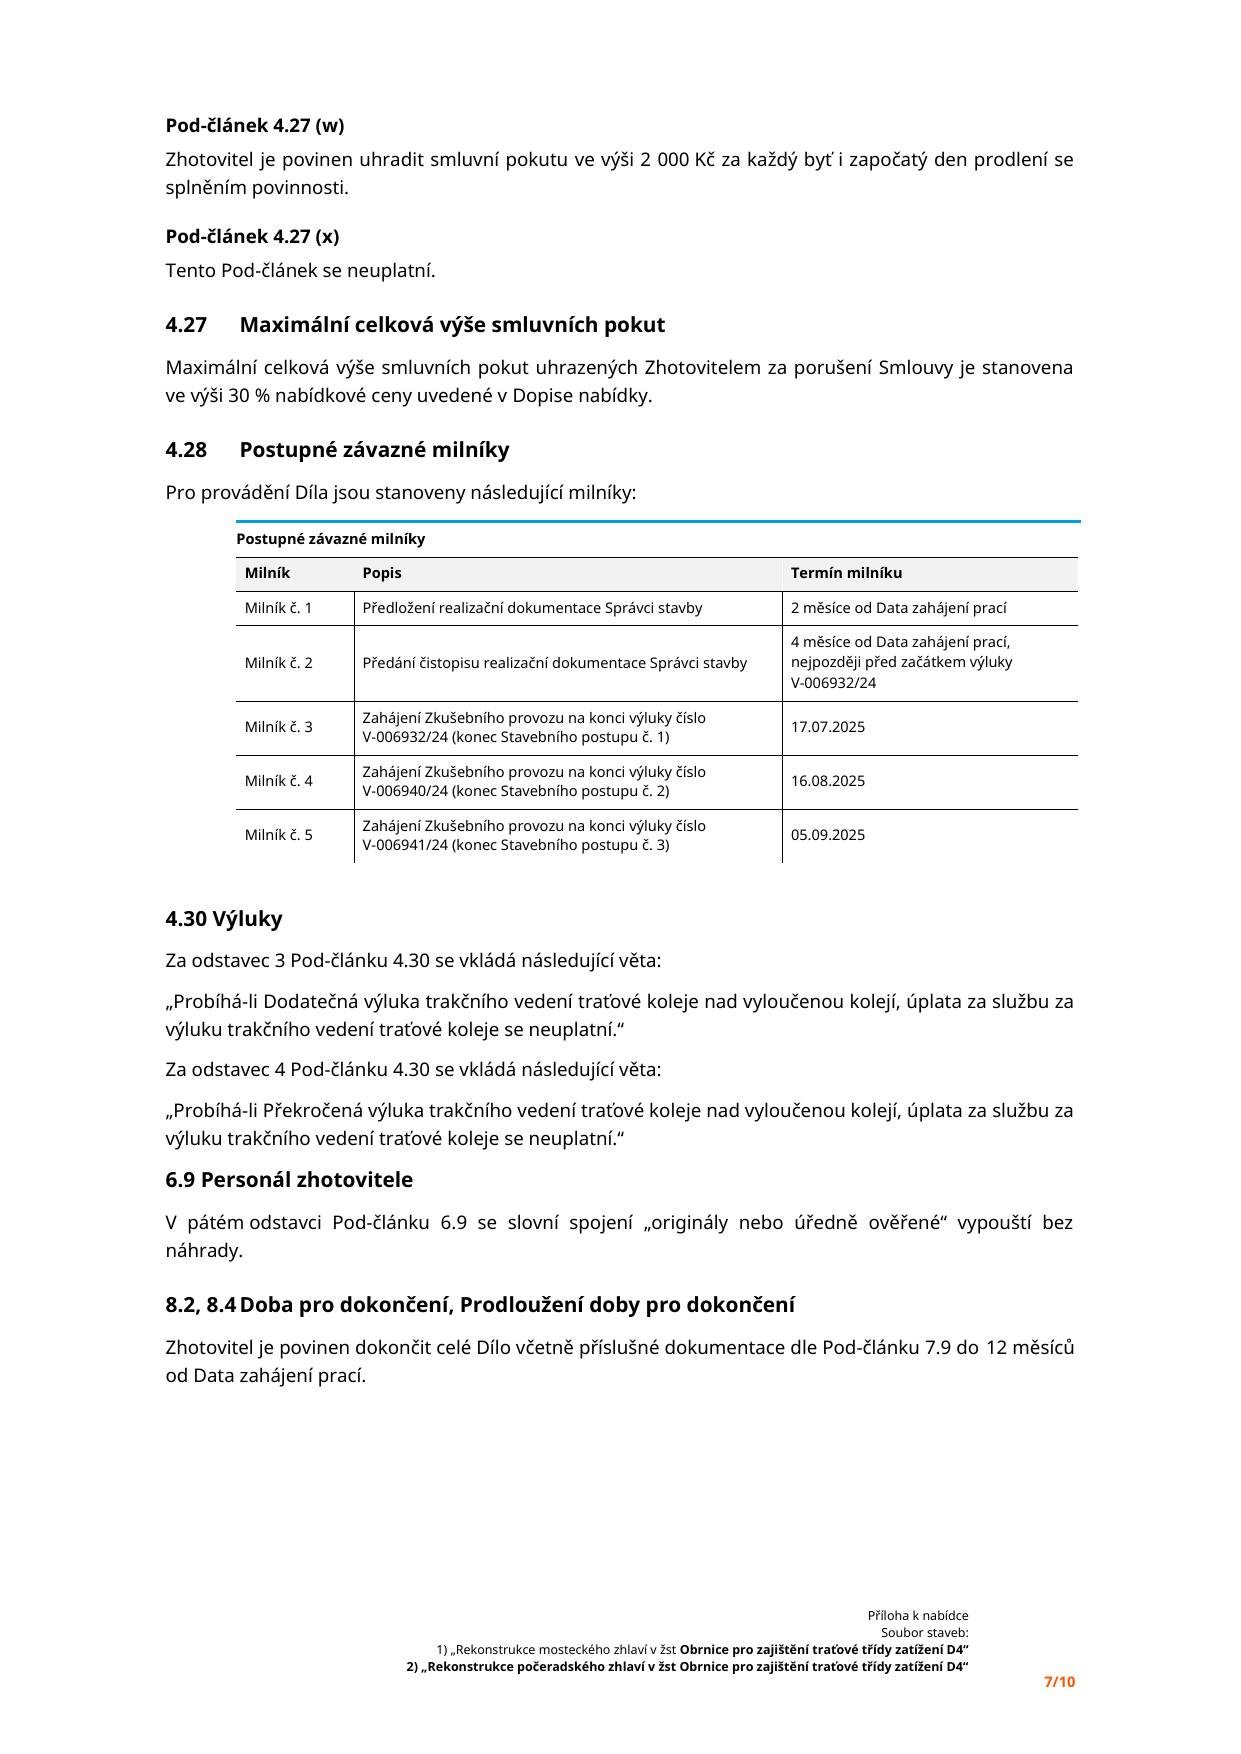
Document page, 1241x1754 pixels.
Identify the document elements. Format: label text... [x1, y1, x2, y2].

text Postupné závazné milníky [236, 523, 1081, 549]
text 4.28 Postupné závazné milníky [165, 435, 1075, 464]
text Za odstavec 3 Pod-článku 4.30 se vkládá následující věta: [165, 947, 1075, 973]
table_cell Předložení realizační dokumentace Správci stavby [355, 592, 782, 625]
text 4.27 Maximální celková výše smluvních pokut [165, 311, 1075, 339]
table_header Popis [354, 558, 782, 591]
text „Probíhá-li Dodatečná výluka trakčního vedení traťové koleje nad vyloučenou kolejí, úplata za službu za výluku trakčního vedení traťové koleje se neuplatní.“ [165, 988, 1075, 1041]
text Tento Pod-článek se neuplatní. [165, 258, 1075, 283]
text V pátém odstavci Pod-článku 6.9 se slovní spojení „originály nebo úředně ověřené“ vypouští bez náhrady. [165, 1209, 1075, 1263]
text 4.30 Výluky [165, 904, 1075, 932]
table_cell Milník č. 3 [236, 702, 354, 755]
table_cell 17.07.2025 [783, 702, 1078, 755]
table_cell Zahájení Zkušebního provozu na konci výluky číslo V-006932/24 (konec Stavebního postupu č. 1) [355, 702, 782, 755]
text Pod-článek 4.27 (w) [165, 112, 1075, 138]
text Zhotovitel je povinen uhradit smluvní pokutu ve výši 2 000 Kč za každý byť i započatý den prodlení se splněním povinnosti. [165, 146, 1075, 200]
text „Probíhá-li Překročená výluka trakčního vedení traťové koleje nad vyloučenou kolejí, úplata za službu za výluku trakčního vedení traťové koleje se neuplatní.“ [165, 1097, 1075, 1151]
table_cell Zahájení Zkušebního provozu na konci výluky číslo V-006940/24 (konec Stavebního postupu č. 2) [355, 756, 782, 809]
table_header Termín milníku [783, 558, 1078, 591]
table_cell 2 měsíce od Data zahájení prací [783, 592, 1078, 625]
text Zhotovitel je povinen dokončit celé Dílo včetně příslušné dokumentace dle Pod-článku 7.9 do 12 měsíců od Data zahájení prací. [165, 1334, 1075, 1388]
table_cell Zahájení Zkušebního provozu na konci výluky číslo V-006941/24 (konec Stavebního postupu č. 3) [355, 810, 782, 863]
text 6.9 Personál zhotovitele [165, 1166, 1075, 1194]
table_cell 4 měsíce od Data zahájení prací, nejpozději před začátkem výluky V-006932/24 [783, 626, 1078, 701]
text Pod-článek 4.27 (x) [165, 223, 1075, 249]
text Maximální celková výše smluvních pokut uhrazených Zhotovitelem za porušení Smlouvy je stanovena ve výši 30 % nabídkové ceny uvedené v Dopise nabídky. [165, 354, 1075, 408]
table_cell 05.09.2025 [783, 810, 1078, 863]
table_header Milník [236, 558, 354, 591]
table_cell Milník č. 1 [236, 592, 354, 625]
table_cell Milník č. 4 [236, 756, 354, 809]
text Za odstavec 4 Pod-článku 4.30 se vkládá následující věta: [165, 1056, 1075, 1082]
table_cell Předání čistopisu realizační dokumentace Správci stavby [355, 626, 782, 701]
text 8.2, 8.4 Doba pro dokončení, Prodloužení doby pro dokončení [165, 1290, 1075, 1319]
table_cell 16.08.2025 [783, 756, 1078, 809]
text Pro provádění Díla jsou stanoveny následující milníky: [165, 479, 1075, 505]
table_cell Milník č. 5 [236, 810, 354, 863]
table_cell Milník č. 2 [236, 626, 354, 701]
